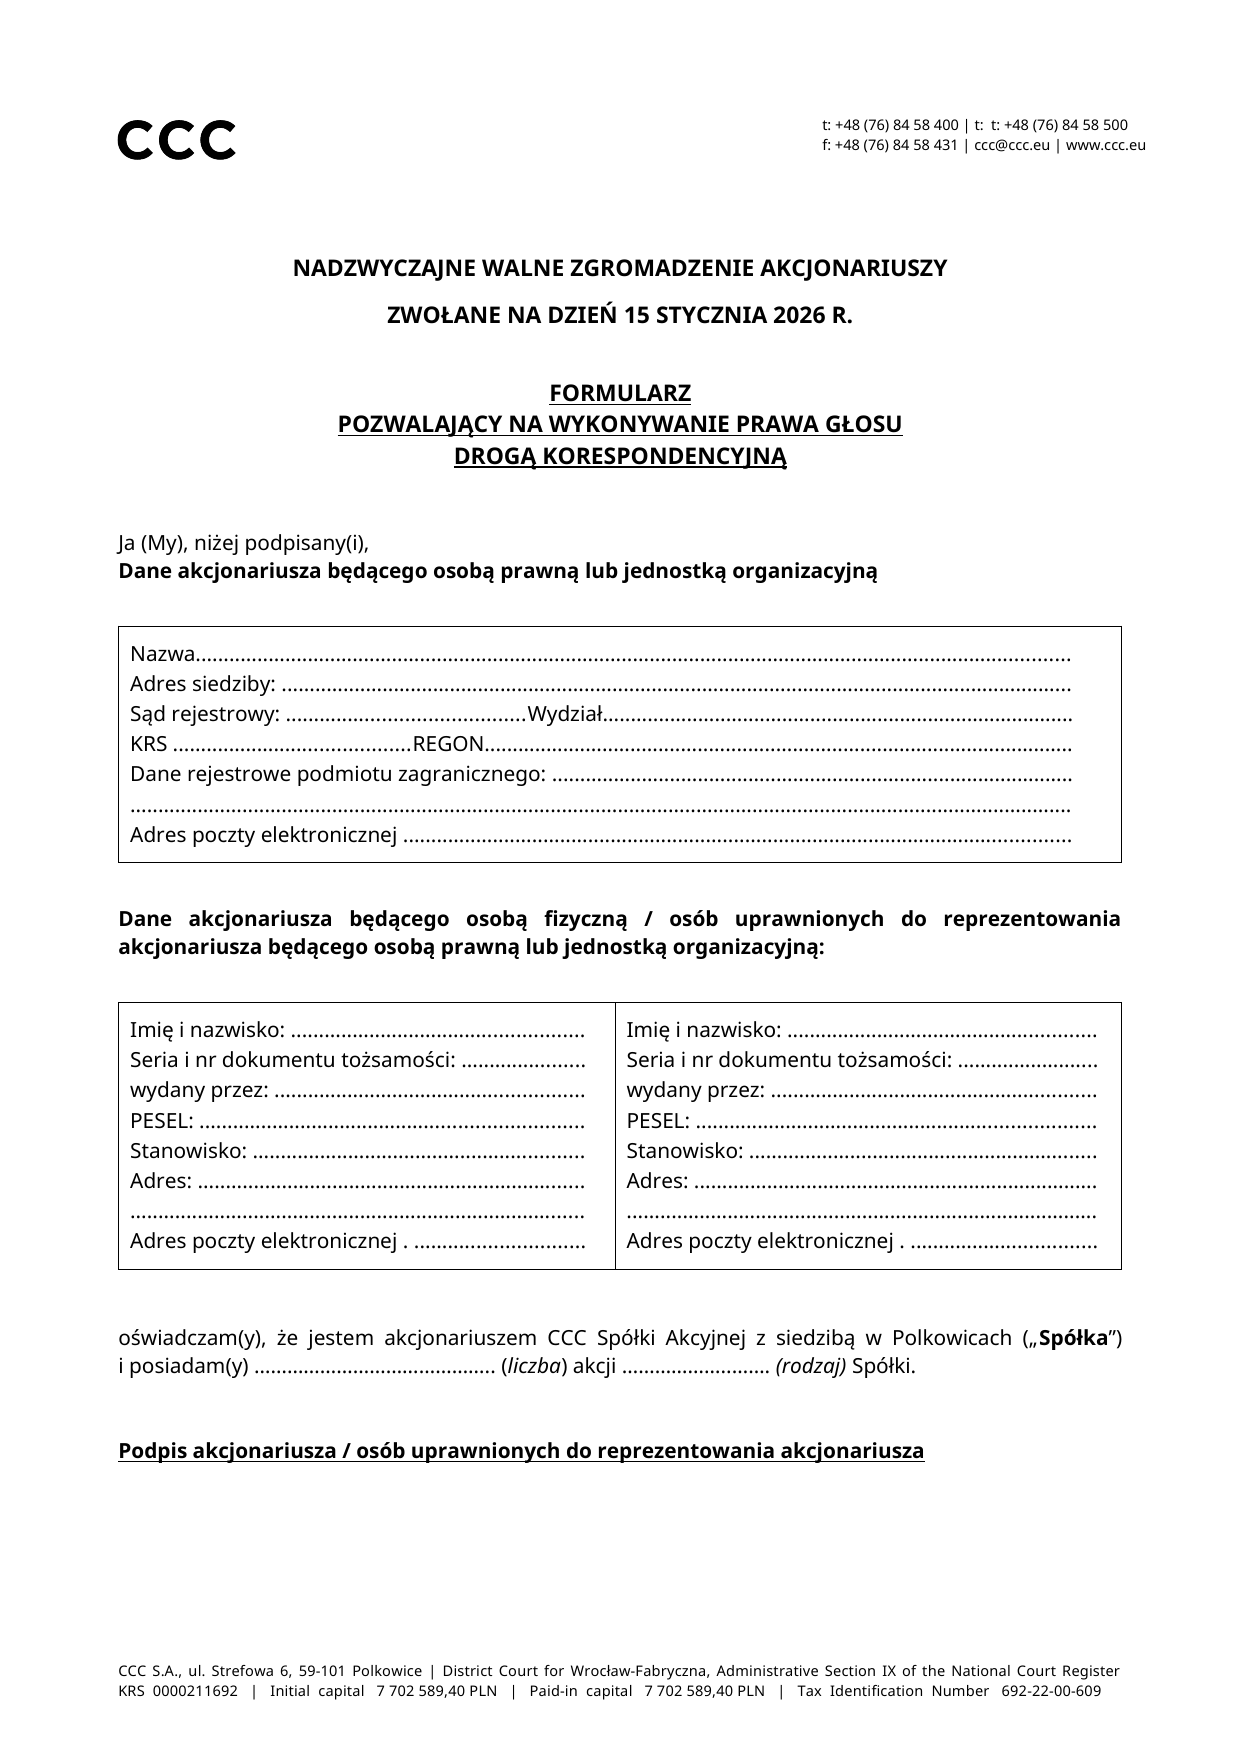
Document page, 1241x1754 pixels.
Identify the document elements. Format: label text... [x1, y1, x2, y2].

picture [0, 2, 1241, 252]
text Dane akcjonariusza będącego osobą fizyczną / osób uprawnionych do reprezentowania akcjonariusza będącego osobą prawną lub jednostką organizacyjną: [118, 904, 1122, 961]
text NADZWYCZAJNE WALNE ZGROMADZENIE AKCJONARIUSZY [118, 252, 1122, 283]
text oświadczam(y), że jestem akcjonariuszem CCC Spółki Akcyjnej z siedzibą w Polkowicach („Spółka”) i posiadam(y) …………………………………….. (liczba) akcji ………………..……. (rodzaj) Spółki. [118, 1323, 1122, 1380]
table_header Imię i nazwisko: Seria i nr dokumentu tożsamości: wydany przez: PESEL: Stanowisko: Adres: Adres poczty elektronicznej . [119, 1003, 615, 1268]
table_header Imię i nazwisko: Seria i nr dokumentu tożsamości: wydany przez: PESEL: Stanowisko: Adres: Adres poczty elektronicznej . [616, 1003, 1121, 1268]
table_header Nazwa Adres siedziby: Sąd rejestrowy: Wydział KRS REGON Dane rejestrowe podmiotu zagranicznego: Adres poczty elektronicznej [119, 627, 1121, 862]
text Ja (My), niżej podpisany(i), [118, 528, 1122, 556]
text FORMULARZ [118, 377, 1122, 408]
text Podpis akcjonariusza / osób uprawnionych do reprezentowania akcjonariusza [118, 1437, 1122, 1465]
text Dane akcjonariusza będącego osobą prawną lub jednostką organizacyjną [118, 556, 1122, 585]
text ZWOŁANE NA DZIEŃ 15 STYCZNIA 2026 R. [118, 299, 1122, 330]
text POZWALAJĄCY NA WYKONYWANIE PRAWA GŁOSU DROGĄ KORESPONDENCYJNĄ [118, 408, 1122, 471]
